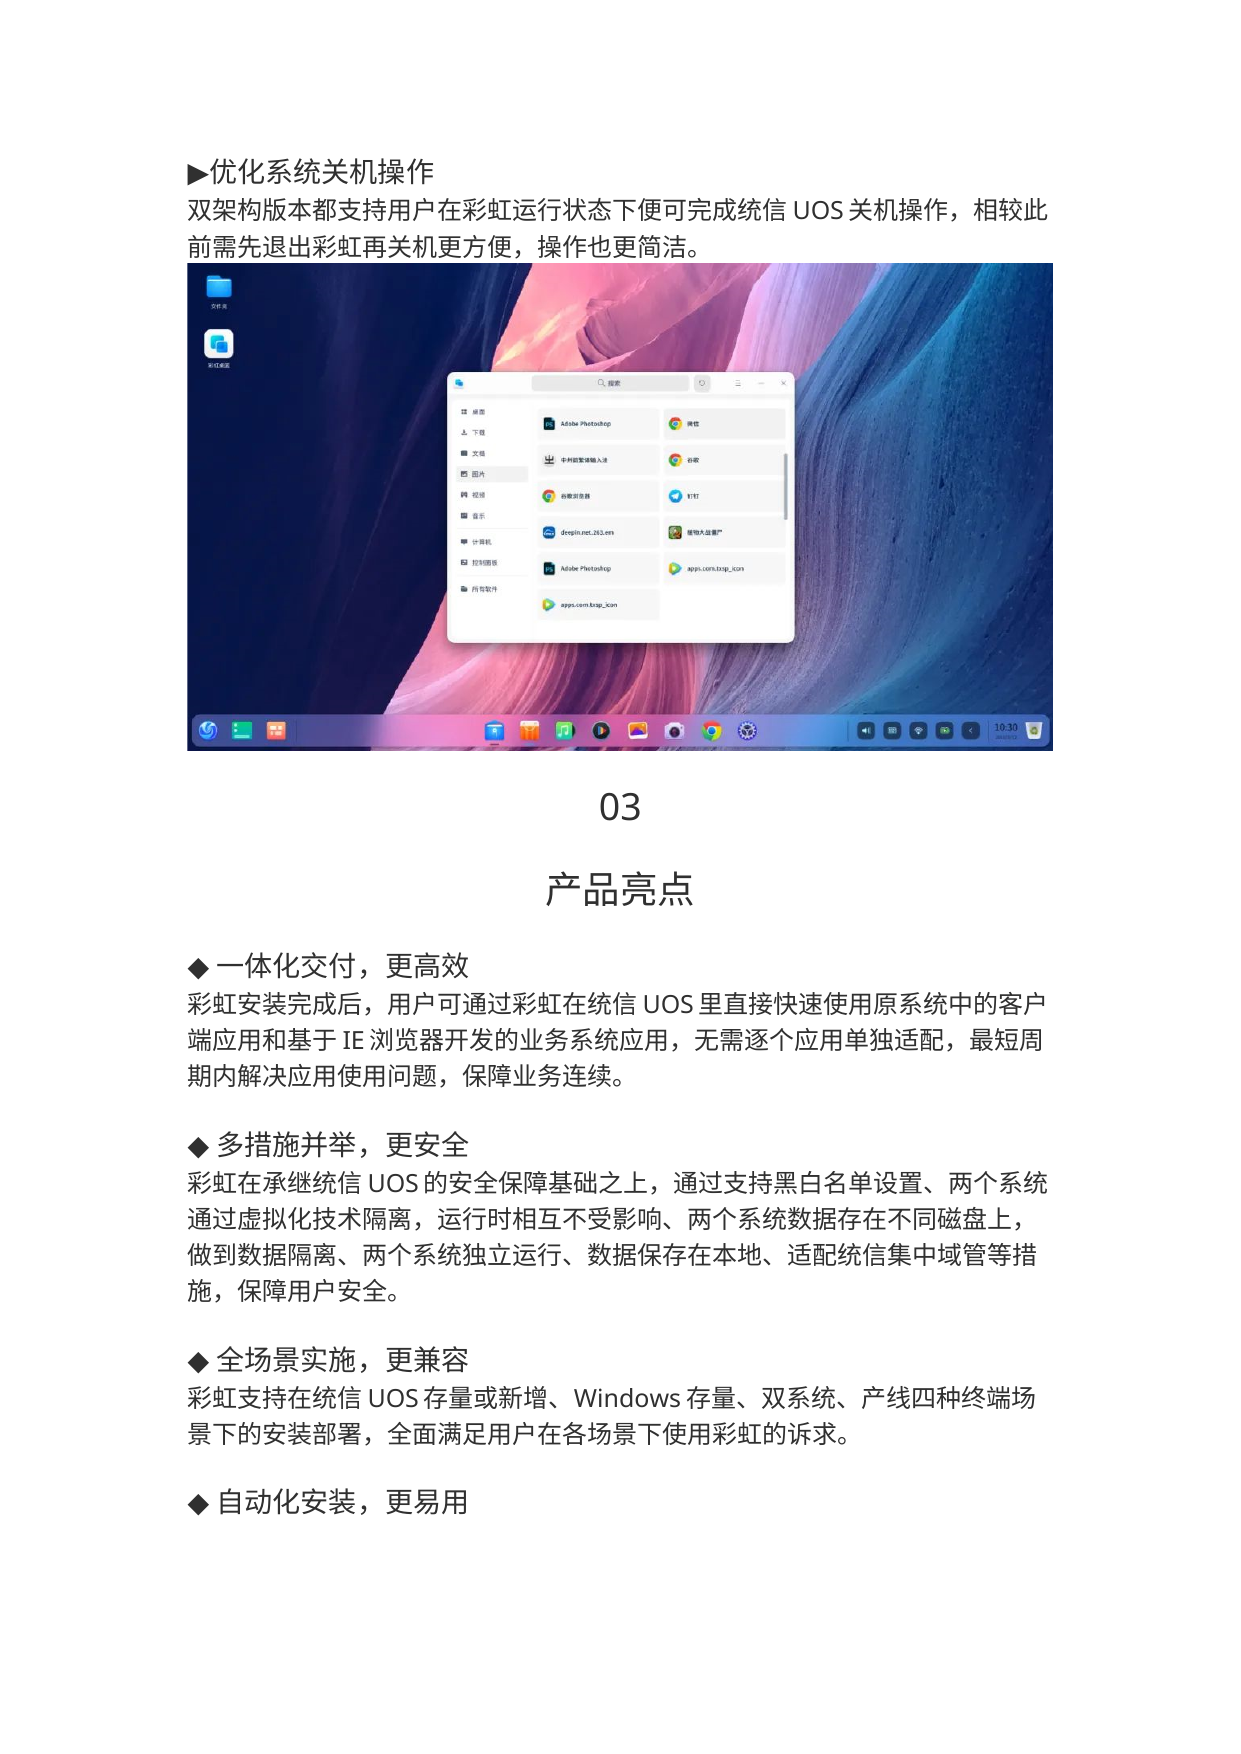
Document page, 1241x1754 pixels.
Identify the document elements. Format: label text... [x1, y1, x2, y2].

text 产品亮点 [187, 860, 1053, 914]
text ◆ 一体化交付，更高效 [187, 943, 1053, 984]
text ▶优化系统关机操作 [187, 150, 1053, 191]
text 03 [187, 780, 1053, 831]
text ◆ 自动化安装，更易用 [187, 1480, 1053, 1521]
picture [187, 263, 1053, 751]
text ◆ 多措施并举，更安全 [187, 1122, 1053, 1163]
text 彩虹安装完成后，用户可通过彩虹在统信UOS里直接快速使用原系统中的客户端应用和基于IE浏览器开发的业务系统应用，无需逐个应用单独适配，最短周期内解决应用使用问题，保障业务连续。 [187, 984, 1053, 1093]
text ◆ 全场景实施，更兼容 [187, 1337, 1053, 1378]
text 双架构版本都支持用户在彩虹运行状态下便可完成统信UOS关机操作，相较此前需先退出彩虹再关机更方便，操作也更简洁。 [187, 191, 1053, 263]
text 彩虹支持在统信UOS存量或新增、Windows存量、双系统、产线四种终端场景下的安装部署，全面满足用户在各场景下使用彩虹的诉求。 [187, 1378, 1053, 1451]
text 彩虹在承继统信UOS的安全保障基础之上，通过支持黑白名单设置、两个系统通过虚拟化技术隔离，运行时相互不受影响、两个系统数据存在不同磁盘上，做到数据隔离、两个系统独立运行、数据保存在本地、适配统信集中域管等措施，保障用户安全。 [187, 1163, 1053, 1308]
